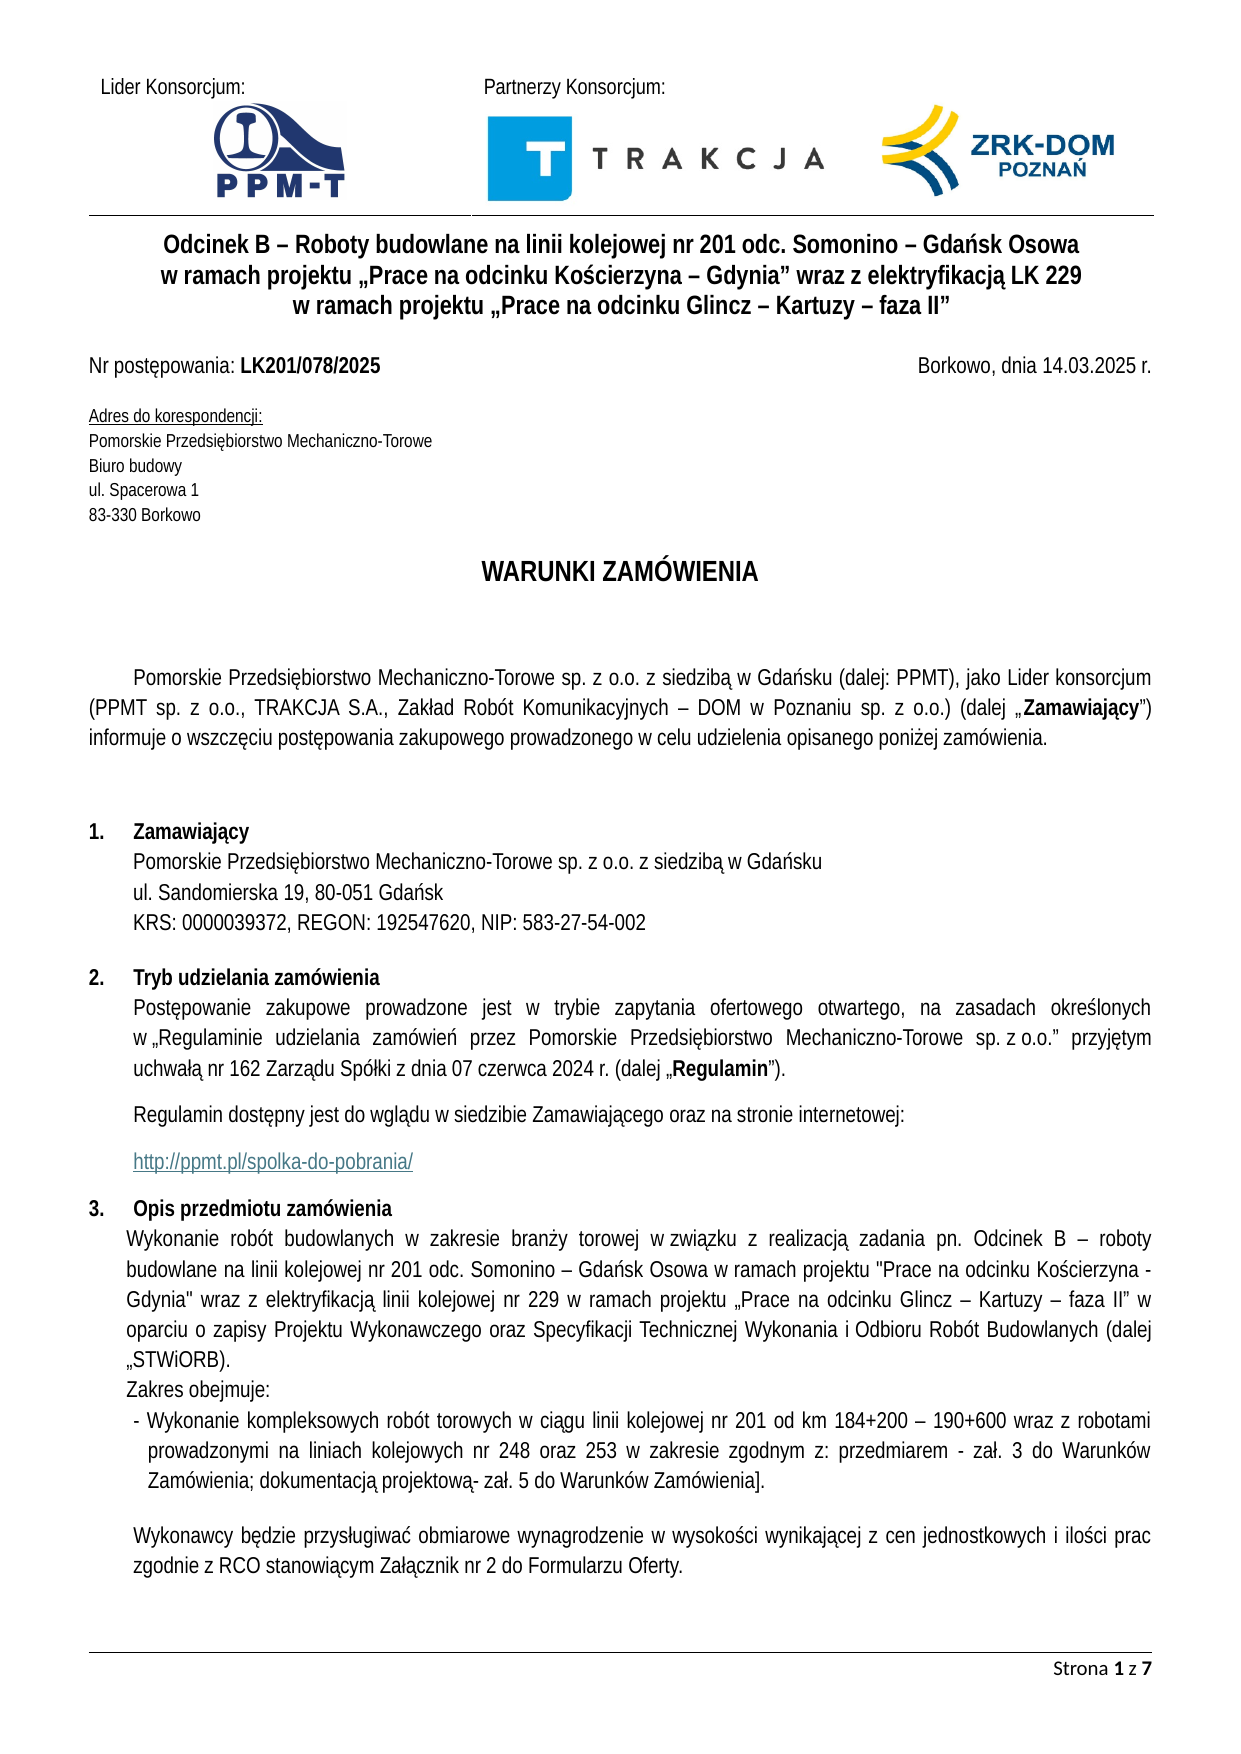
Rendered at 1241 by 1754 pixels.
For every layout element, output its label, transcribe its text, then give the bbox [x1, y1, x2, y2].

list Zakres obejmuje: [126, 1376, 1152, 1403]
list Opis przedmiotu zamówienia [89, 1195, 1152, 1222]
list KRS: 0000039372, REGON: 192547620, NIP: 583-27-54-002 [133, 909, 1152, 935]
list Wykonanie robót budowlanych w zakresie branży torowej w związku z realizacją zadania pn. Odcinek B – roboty budowlane na linii kolejowej nr 201 odc. Somonino – Gdańsk Osowa w ramach projektu "Prace na odcinku Kościerzyna - Gdynia" wraz z elektryfikacją linii kolejowej nr 229 w ramach projektu „Prace na odcinku Glincz – Kartuzy – faza II” w oparciu o zapisy Projektu Wykonawczego oraz Specyfikacji Technicznej Wykonania i Odbioru Robót Budowlanych (dalej „STWiORB). [126, 1225, 1152, 1373]
text Pomorskie Przedsiębiorstwo Mechaniczno-Torowe sp. z o.o. z siedzibą w Gdańsku (dalej: PPMT), jako Lider konsorcjum (PPMT sp. z o.o., TRAKCJA S.A., Zakład Robót Komunikacyjnych – DOM w Poznaniu sp. z o.o.) (dalej „Zamawiający”) informuje o wszczęciu postępowania zakupowego prowadzonego w celu udzielenia opisanego poniżej zamówienia. [89, 664, 1152, 751]
list ul. Sandomierska 19, 80-051 Gdańsk [133, 878, 1152, 905]
list Zamawiający [89, 818, 1152, 844]
list Postępowanie zakupowe prowadzone jest w trybie zapytania ofertowego otwartego, na zasadach określonych w „Regulaminie udzielania zamówień przez Pomorskie Przedsiębiorstwo Mechaniczno-Torowe sp. z o.o.” przyjętym uchwałą nr 162 Zarządu Spółki z dnia 07 czerwca 2024 r. (dalej „Regulamin”). [133, 994, 1152, 1081]
list Regulamin dostępny jest do wglądu w siedzibie Zamawiającego oraz na stronie internetowej: [133, 1101, 1152, 1128]
list http://ppmt.pl/spolka-do-pobrania/ [133, 1148, 1152, 1175]
list Tryb udzielania zamówienia [89, 964, 1152, 990]
text Pomorskie Przedsiębiorstwo Mechaniczno-Torowe sp. z o.o. z siedzibą w Gdańsku [133, 848, 1152, 875]
text WARUNKI ZAMÓWIENIA [89, 554, 1152, 587]
list - Wykonanie kompleksowych robót torowych w ciągu linii kolejowej nr 201 od km 184+200 – 190+600 wraz z robotami prowadzonymi na liniach kolejowych nr 248 oraz 253 w zakresie zgodnym z: przedmiarem - zał. 3 do Warunków Zamówienia; dokumentacją projektową- zał. 5 do Warunków Zamówienia]. [133, 1407, 1152, 1493]
list Wykonawcy będzie przysługiwać obmiarowe wynagrodzenie w wysokości wynikającej z cen jednostkowych i ilości prac zgodnie z RCO stanowiącym Załącznik nr 2 do Formularzu Oferty. [133, 1522, 1152, 1579]
